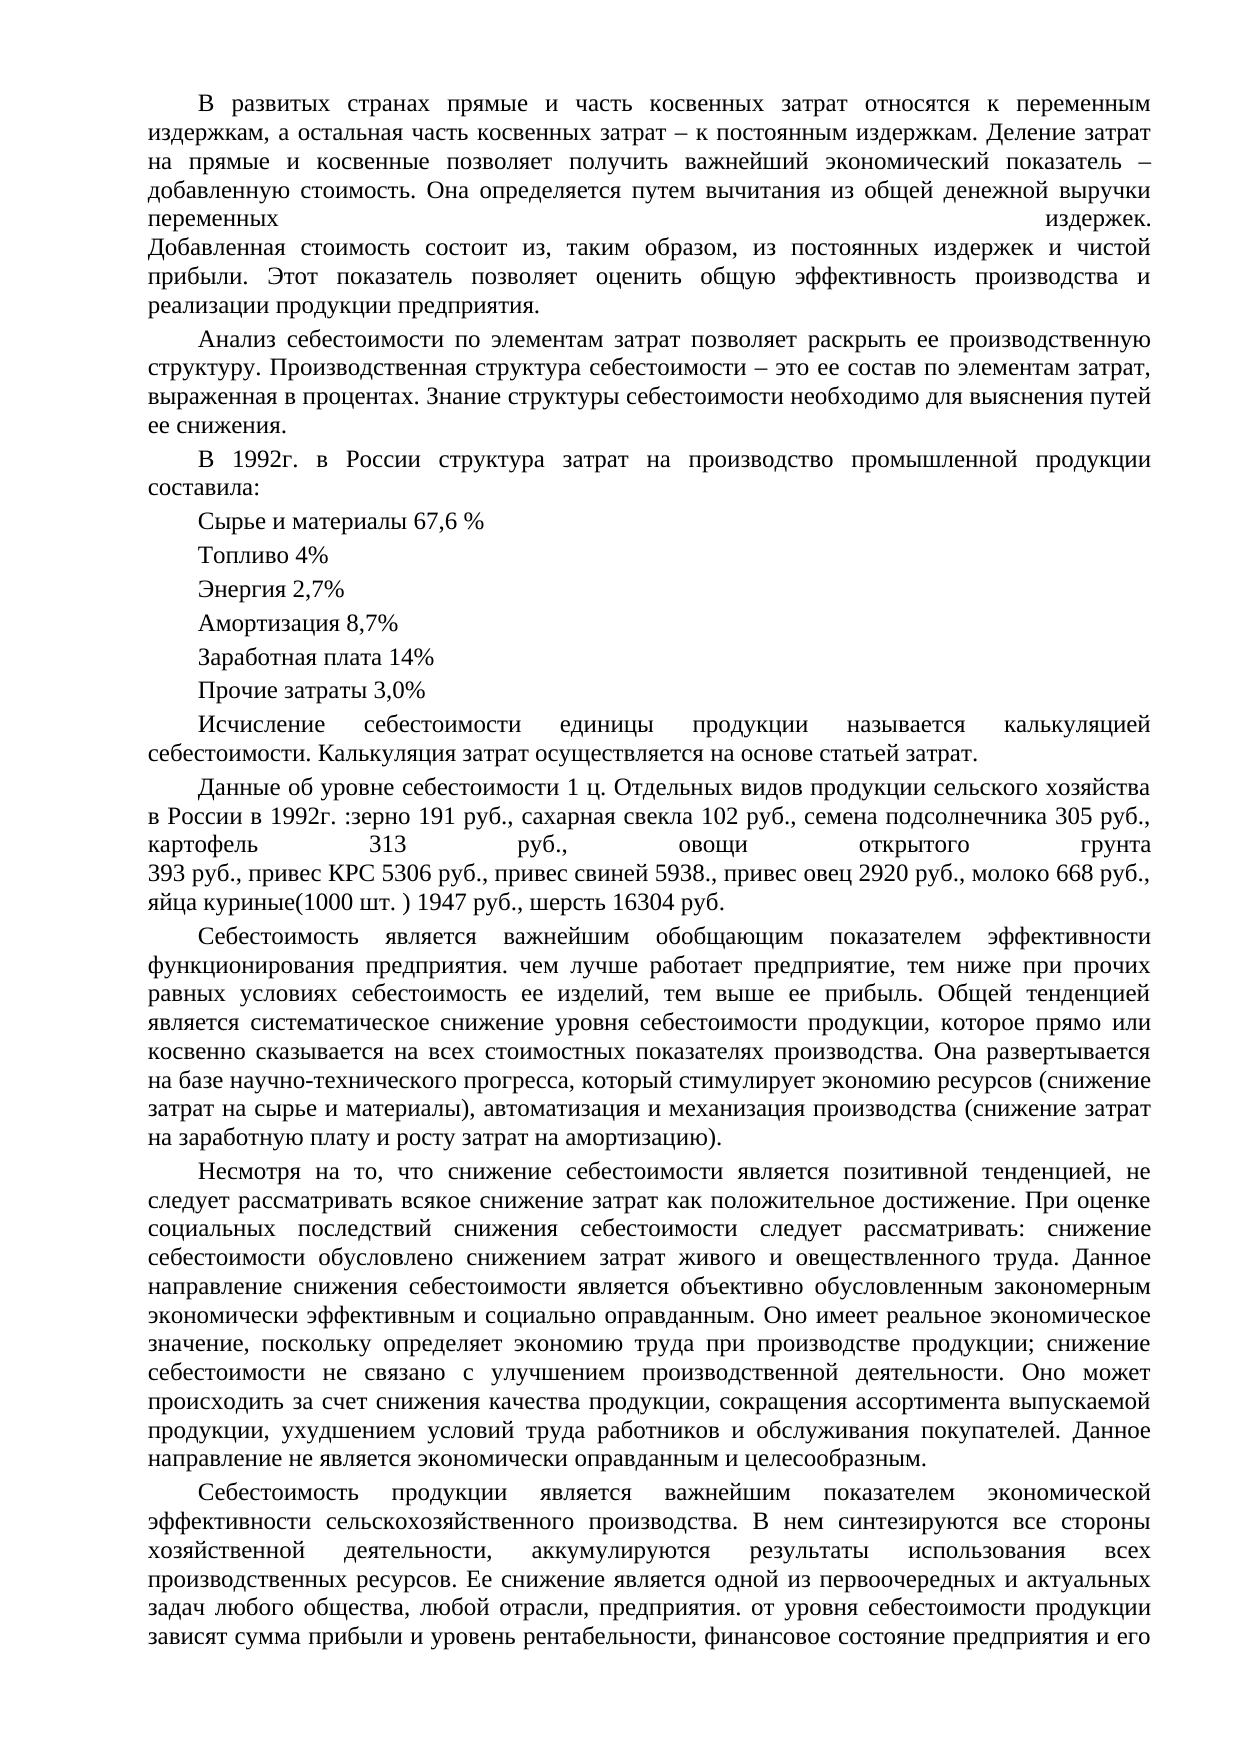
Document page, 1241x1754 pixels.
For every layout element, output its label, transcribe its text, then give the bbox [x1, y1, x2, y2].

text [148, 1477, 1152, 1650]
text Сырье и материалы 67,6 % [148, 506, 1152, 535]
text Несмотря на то, что снижение себестоимости является позитивной тенденцией, не следует рассматривать всякое снижение затрат как положительное достижение. При оценке социальных последствий снижения себестоимости следует рассматривать: снижение себестоимости обусловлено снижением затрат живого и овеществленного труда. Данное направление снижения себестоимости является объективно обусловленным закономерным экономически эффективным и социально оправданным. Оно имеет реальное экономическое значение, поскольку определяет экономию труда при производстве продукции; снижение себестоимости не связано с улучшением производственной деятельности. Оно может происходить за счет снижения качества продукции, сокращения ассортимента выпускаемой продукции, ухудшением условий труда работников и обслуживания покупателей. Данное направление не является экономически оправданным и целесообразным. [148, 1156, 1152, 1472]
text В развитых странах прямые и часть косвенных затрат относятся к переменным издержкам, а остальная часть косвенных затрат – к постоянным издержкам. Деление затрат на прямые и косвенные позволяет получить важнейший экономический показатель – добавленную стоимость. Она определяется путем вычитания из общей денежной выручки переменных издержек. Добавленная стоимость состоит из, таким образом, из постоянных издержек и чистой прибыли. Этот показатель позволяет оценить общую эффективность производства и реализации продукции предприятия. [148, 88, 1152, 318]
text Данные об уровне себестоимости 1 ц. Отдельных видов продукции сельского хозяйства в России в 1992г. :зерно 191 руб., сахарная свекла 102 руб., семена подсолнечника 305 руб., картофель 313 руб., овощи открытого грунта 393 руб., привес КРС 5306 руб., привес свиней 5938., привес овец 2920 руб., молоко 668 руб., яйца куриные(1000 шт. ) 1947 руб., шерсть 16304 руб. [148, 772, 1152, 916]
text Себестоимость является важнейшим обобщающим показателем эффективности функционирования предприятия. чем лучше работает предприятие, тем ниже при прочих равных условиях себестоимость ее изделий, тем выше ее прибыль. Общей тенденцией является систематическое снижение уровня себестоимости продукции, которое прямо или косвенно сказывается на всех стоимостных показателях производства. Она развертывается на базе научно-технического прогресса, который стимулирует экономию ресурсов (снижение затрат на сырье и материалы), автоматизация и механизация производства (снижение затрат на заработную плату и росту затрат на амортизацию). [148, 921, 1152, 1151]
text В 1992г. в России структура затрат на производство промышленной продукции составила: [148, 444, 1152, 501]
text Прочие затраты 3,0% [148, 676, 1152, 704]
text Амортизация 8,7% [148, 608, 1152, 637]
text Энергия 2,7% [148, 574, 1152, 603]
text Топливо 4% [148, 540, 1152, 569]
text Заработная плата 14% [148, 642, 1152, 671]
text Анализ себестоимости по элементам затрат позволяет раскрыть ее производственную структуру. Производственная структура себестоимости – это ее состав по элементам затрат, выраженная в процентах. Знание структуры себестоимости необходимо для выяснения путей ее снижения. [148, 324, 1152, 439]
text Исчисление себестоимости единицы продукции называется калькуляцией себестоимости. Калькуляция затрат осуществляется на основе статьей затрат. [148, 709, 1152, 767]
